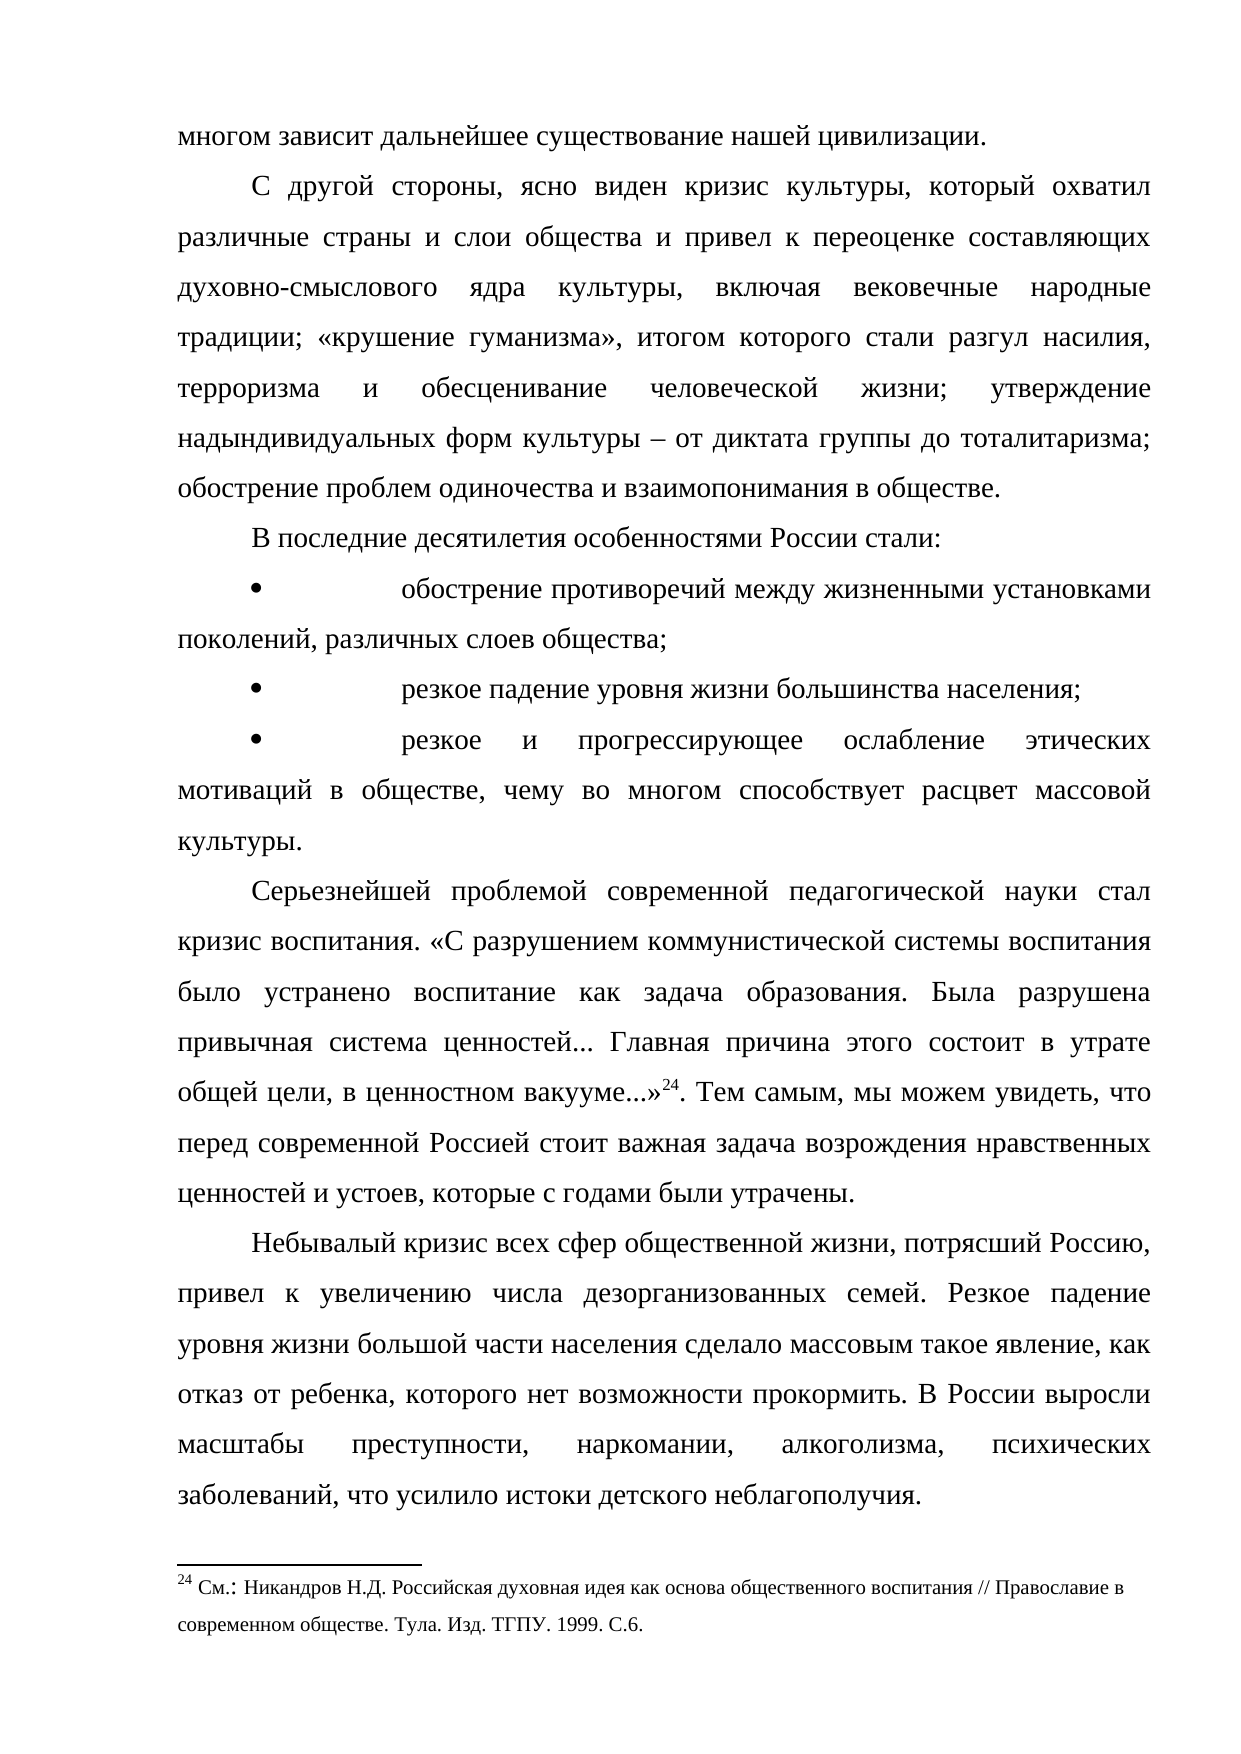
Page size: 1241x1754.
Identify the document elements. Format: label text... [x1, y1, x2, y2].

text Небывалый кризис всех сфер общественной жизни, потрясший Россию, привел к увеличению числа дезорганизованных семей. Резкое падение уровня жизни большой части населения сделало массовым такое явление, как отказ от ребенка, которого нет возможности прокормить. В России выросли масштабы преступности, наркомании, алкоголизма, психических заболеваний, что усилило истоки детского неблагополучия. [177, 1225, 1152, 1510]
list резкое и прогрессирующее ослабление этических мотиваций в обществе, чему во многом способствует расцвет массовой культуры. [177, 722, 1152, 856]
text В последние десятилетия особенностями России стали: [177, 521, 1152, 554]
list резкое падение уровня жизни большинства населения; [177, 672, 1152, 705]
list обострение противоречий между жизненными установками поколений, различных слоев общества; [177, 571, 1152, 655]
text С другой стороны, ясно виден кризис культуры, который охватил различные страны и слои общества и привел к переоценке составляющих духовно-смыслового ядра культуры, включая вековечные народные традиции; «крушение гуманизма», итогом которого стали разгул насилия, терроризма и обесценивание человеческой жизни; утверждение надындивидуальных форм культуры – от диктата группы до тоталитаризма; обострение проблем одиночества и взаимопонимания в обществе. [177, 168, 1152, 504]
text Серьезнейшей проблемой современной педагогической науки стал кризис воспитания. «С разрушением коммунистической системы воспитания было устранено воспитание как задача образования. Была разрушена привычная система ценностей... Главная причина этого состоит в утрате общей цели, в ценностном вакууме...». Тем самым, мы можем увидеть, что перед современной Россией стоит важная задача возрождения нравственных ценностей и устоев, которые с годами были утрачены. [177, 873, 1152, 1208]
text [177, 118, 1152, 152]
